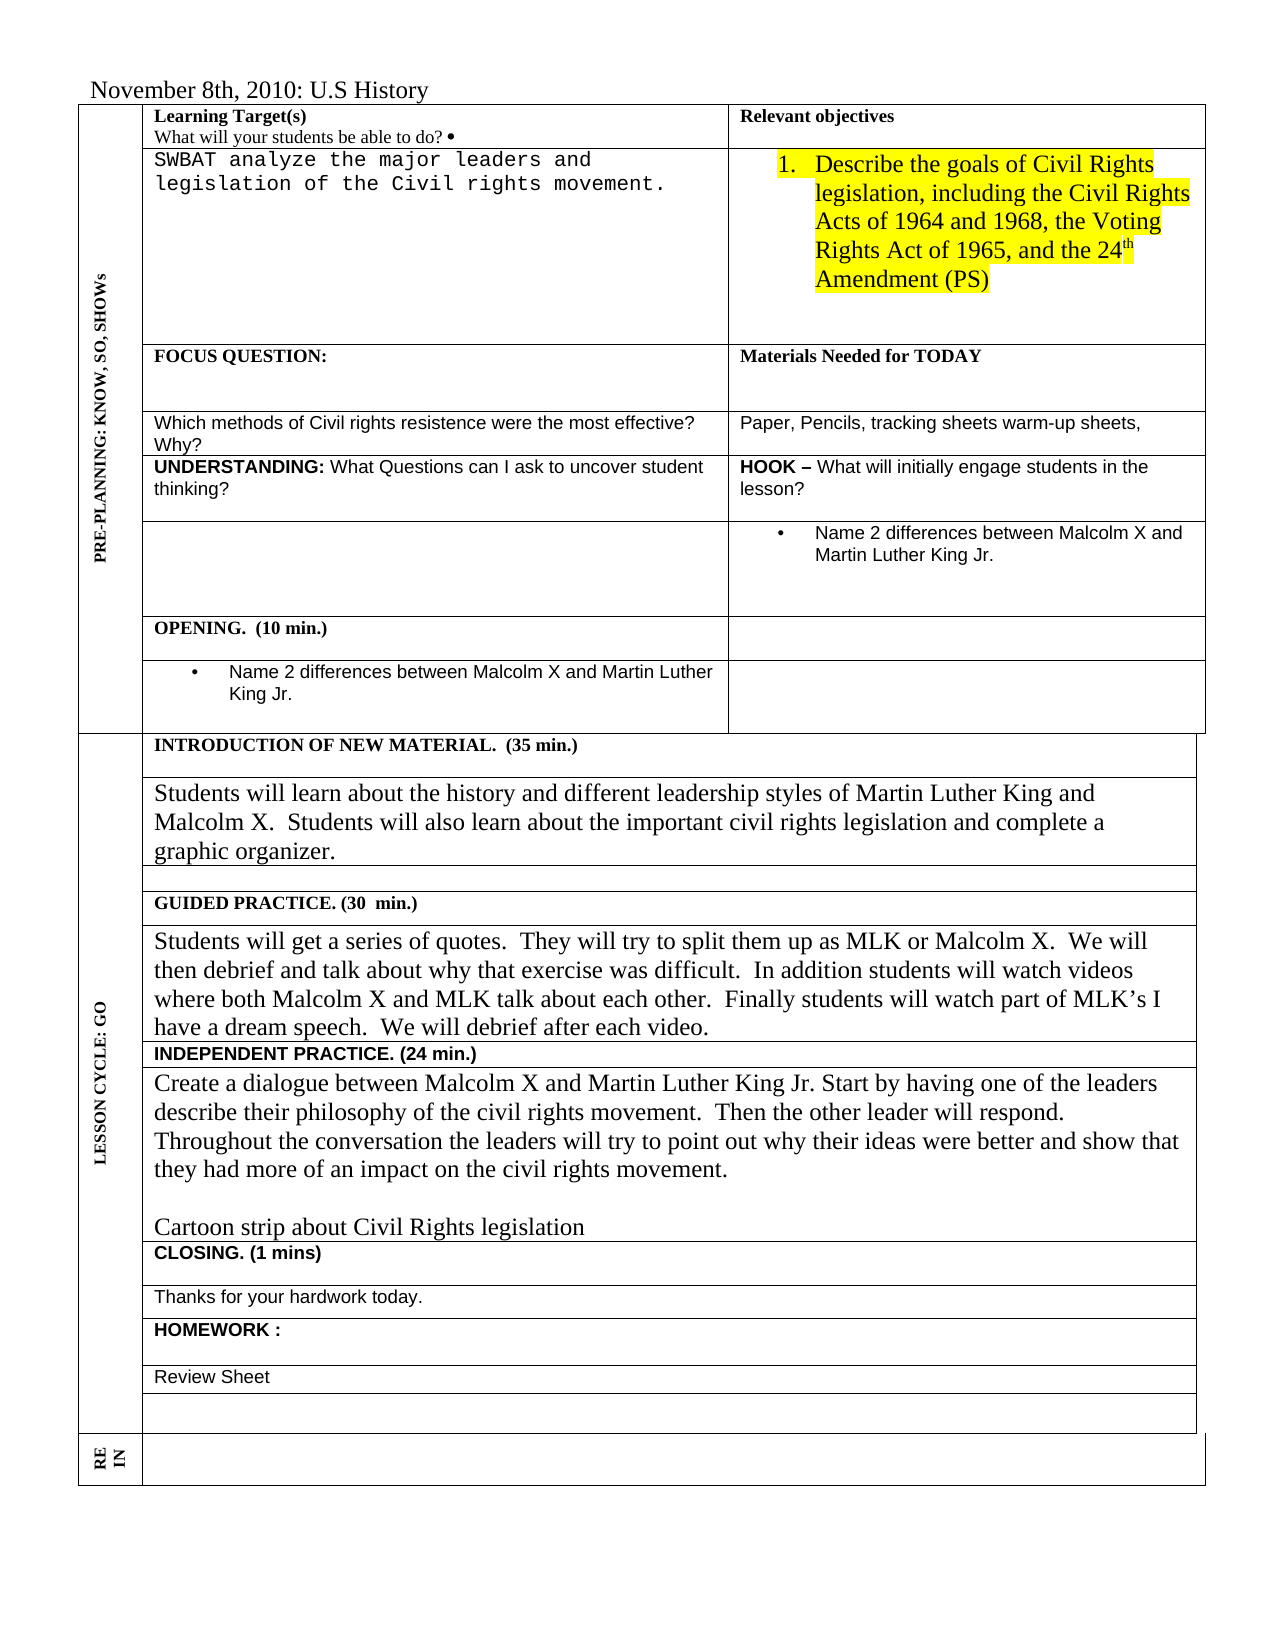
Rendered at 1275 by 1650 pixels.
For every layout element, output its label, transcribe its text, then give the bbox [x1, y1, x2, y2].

table_cell FOCUS QUESTION: [143, 345, 728, 411]
table_cell [143, 1433, 1205, 1485]
table_cell Thanks for your hardwork today. [143, 1286, 1196, 1318]
table_cell Materials Needed for TODAY [729, 345, 1205, 411]
table_cell Which methods of Civil rights resistence were the most effective? Why? [143, 412, 728, 455]
table_header Learning Target(s) What will your students be able to do? [143, 105, 728, 148]
table_cell SWBAT analyze the major leaders and legislation of the Civil rights movement. [143, 149, 728, 343]
table_cell [729, 661, 1205, 733]
table_cell Describe the goals of Civil Rights legislation, including the Civil Rights Acts of 1964 and 1968, the Voting Rights Act of 1965, and the 24th Amendment (PS) [729, 149, 1205, 343]
table_header Relevant objectives [729, 105, 1205, 148]
table_cell Name 2 differences between Malcolm X and Martin Luther King Jr. [143, 661, 728, 733]
table_cell [143, 1394, 1196, 1432]
table_cell Students will get a series of quotes. They will try to split them up as MLK or Malcolm X. We will then debrief and talk about why that exercise was difficult. In addition students will watch videos where both Malcolm X and MLK talk about each other. Finally students will watch part of MLK’s I have a dream speech. We will debrief after each video. [143, 926, 1196, 1041]
table_cell LESSON CYCLE: GO [79, 734, 142, 1432]
table_cell HOMEWORK : [143, 1319, 1196, 1364]
table_cell Review Sheet [143, 1366, 1196, 1392]
table_cell GUIDED PRACTICE. (30 min.) [143, 892, 1196, 925]
table_header PRE-PLANNING: KNOW, SO, SHOWs [79, 105, 142, 733]
table_cell [143, 866, 1196, 891]
table_cell CLOSING. (1 mins) [143, 1242, 1196, 1285]
table_cell Create a dialogue between Malcolm X and Martin Luther King Jr. Start by having one of the leaders describe their philosophy of the civil rights movement. Then the other leader will respond. Throughout the conversation the leaders will try to point out why their ideas were better and show that they had more of an impact on the civil rights movement. Cartoon strip about Civil Rights legislation [143, 1068, 1196, 1241]
table_cell OPENING. (10 min.) [143, 617, 728, 660]
table_cell REINFORCEMENT [79, 1434, 142, 1485]
table_cell [729, 617, 1205, 660]
table_cell Paper, Pencils, tracking sheets warm-up sheets, [729, 412, 1205, 455]
table_cell Name 2 differences between Malcolm X and Martin Luther King Jr. [729, 522, 1205, 616]
table_cell UNDERSTANDING: What Questions can I ask to uncover student thinking? [143, 456, 728, 521]
table_cell [143, 522, 728, 616]
table_cell Students will learn about the history and different leadership styles of Martin Luther King and Malcolm X. Students will also learn about the important civil rights legislation and complete a graphic organizer. [143, 778, 1196, 864]
table_cell INDEPENDENT PRACTICE. (24 min.) [143, 1042, 1196, 1067]
table_cell INTRODUCTION OF NEW MATERIAL. (35 min.) [143, 734, 1196, 777]
table_cell HOOK – What will initially engage students in the lesson? [729, 456, 1205, 521]
